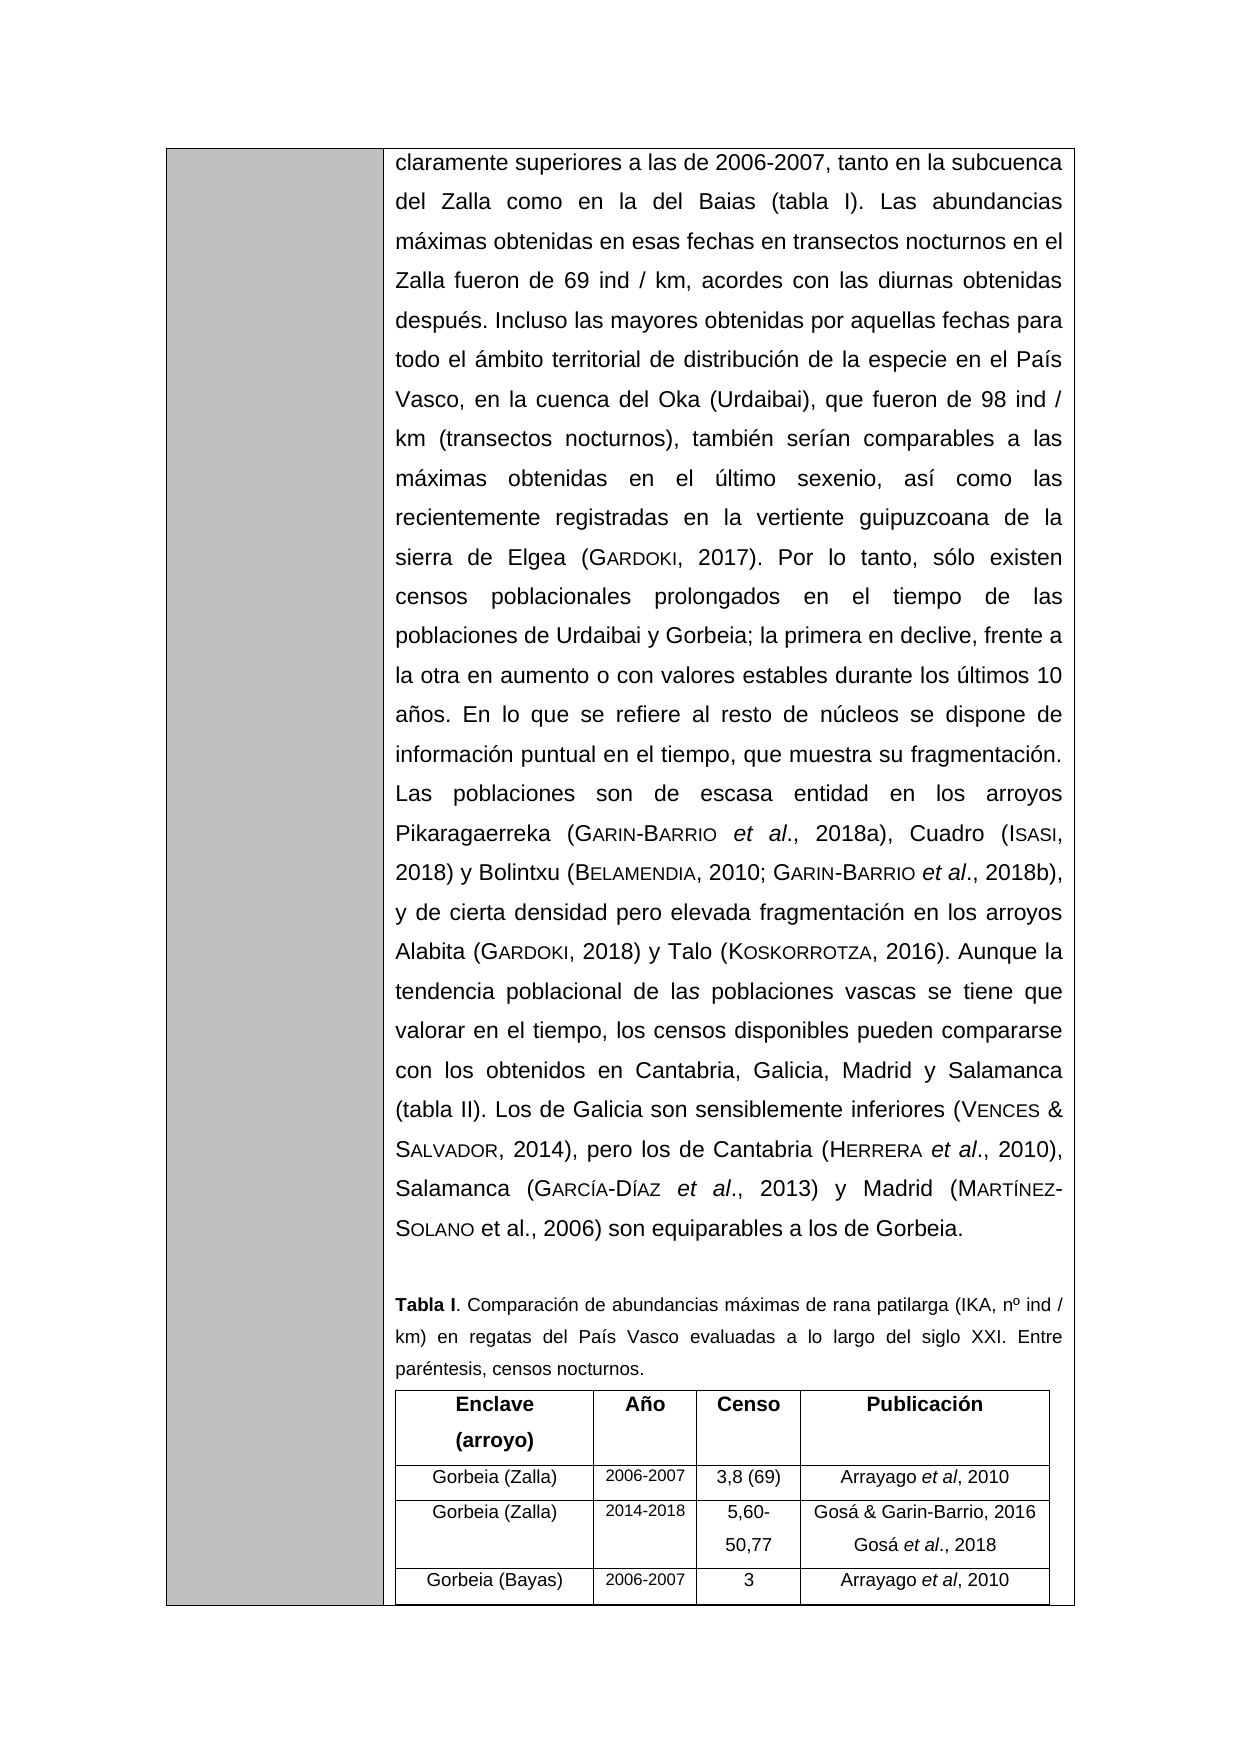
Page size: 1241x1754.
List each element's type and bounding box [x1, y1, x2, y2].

table_cell [384, 149, 1074, 1605]
table_cell [167, 149, 383, 1605]
